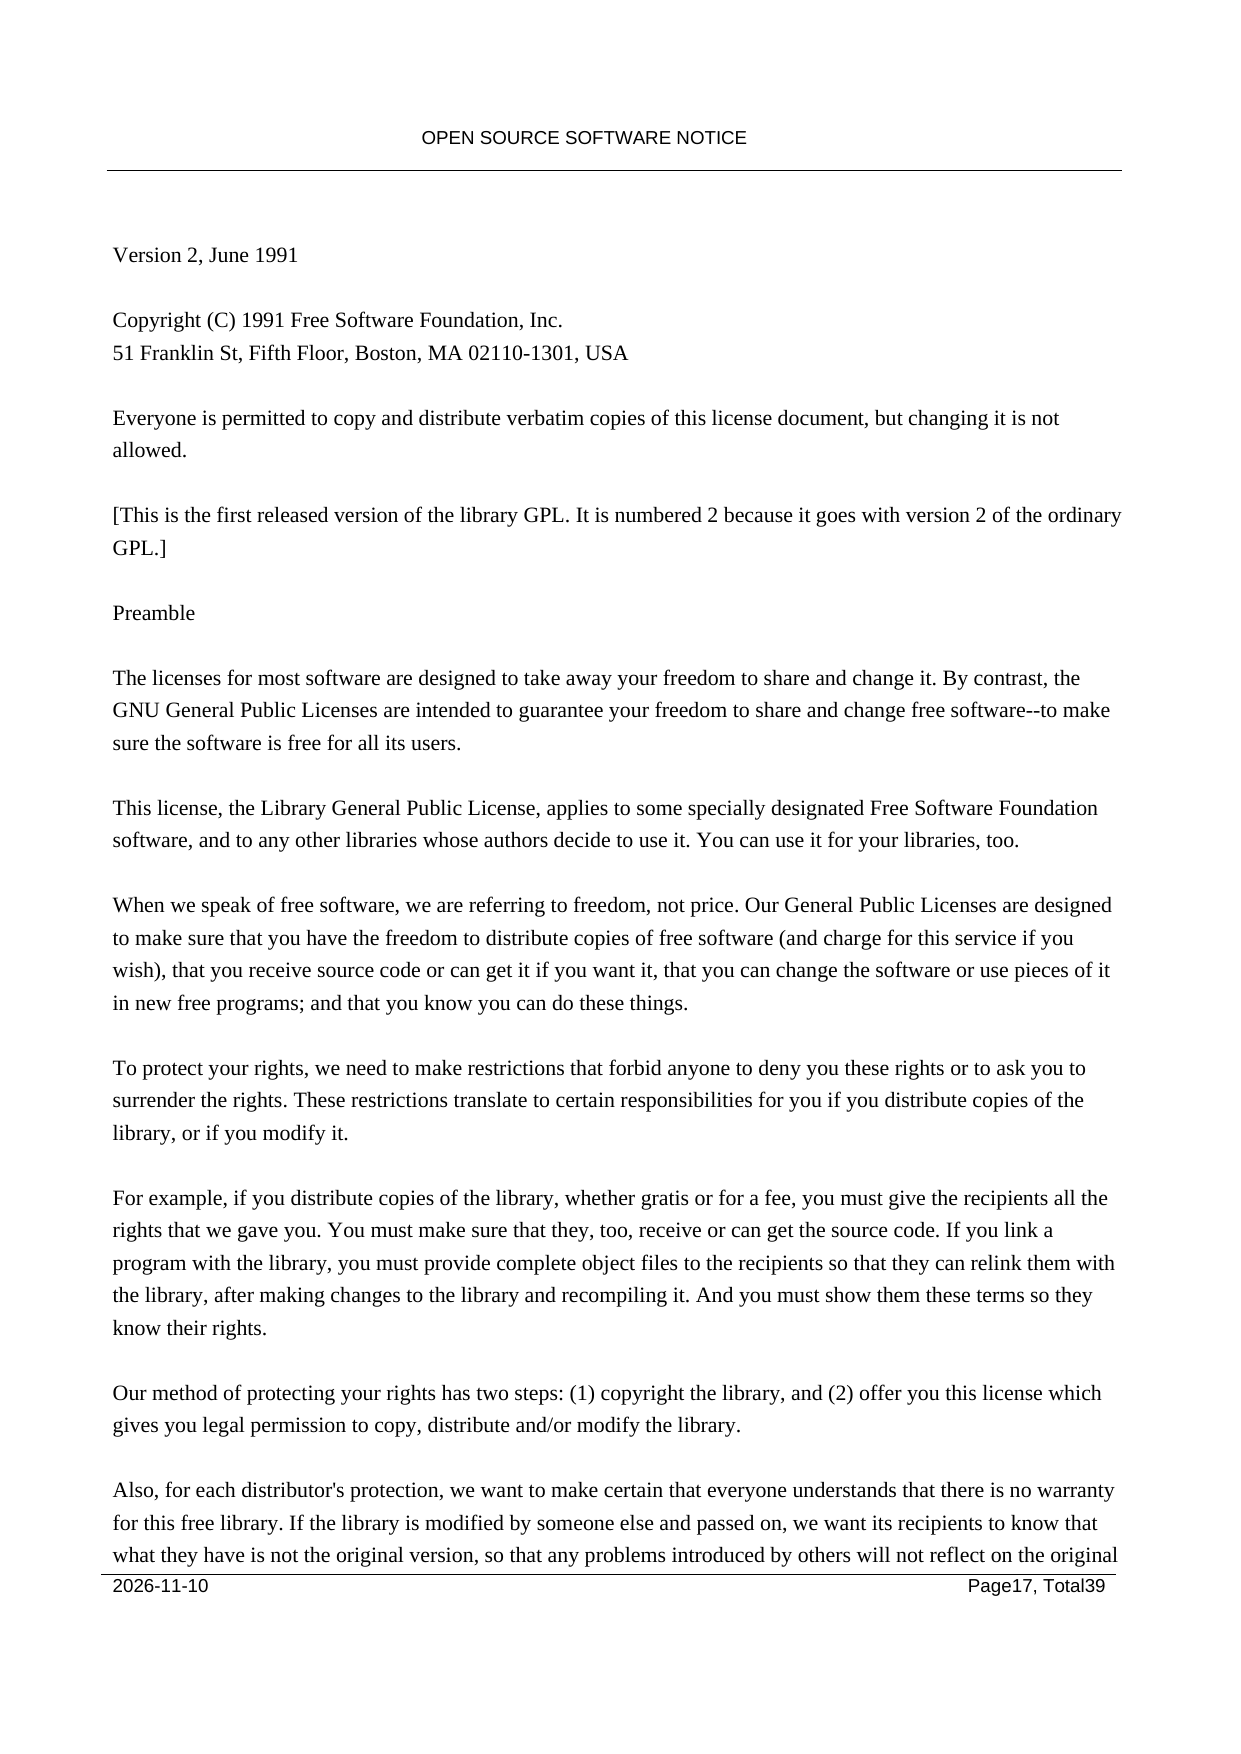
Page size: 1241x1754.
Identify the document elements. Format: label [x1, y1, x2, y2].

text [112, 206, 1128, 1571]
